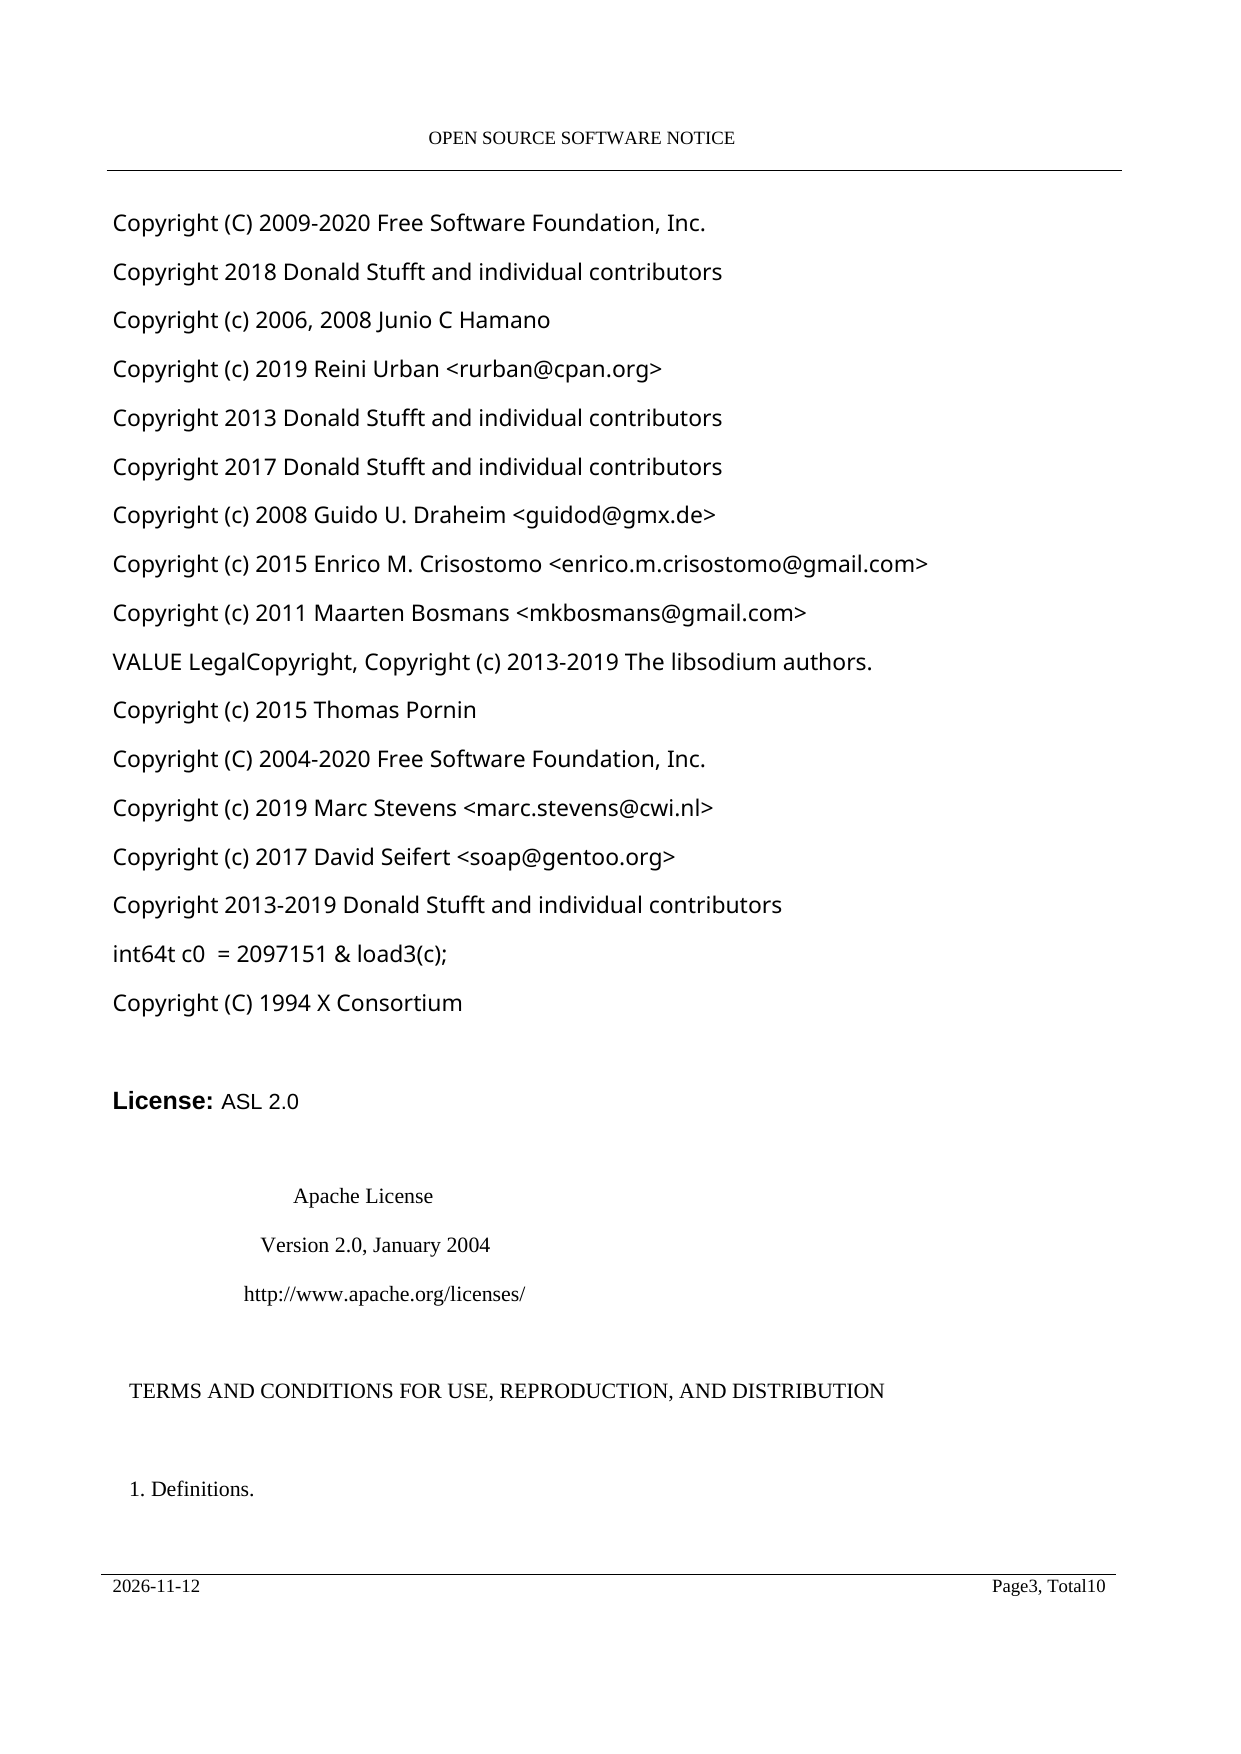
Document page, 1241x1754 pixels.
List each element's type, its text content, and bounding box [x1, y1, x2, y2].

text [112, 1131, 1128, 1504]
text License: ASL 2.0 [112, 1084, 1128, 1116]
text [112, 206, 1128, 1068]
